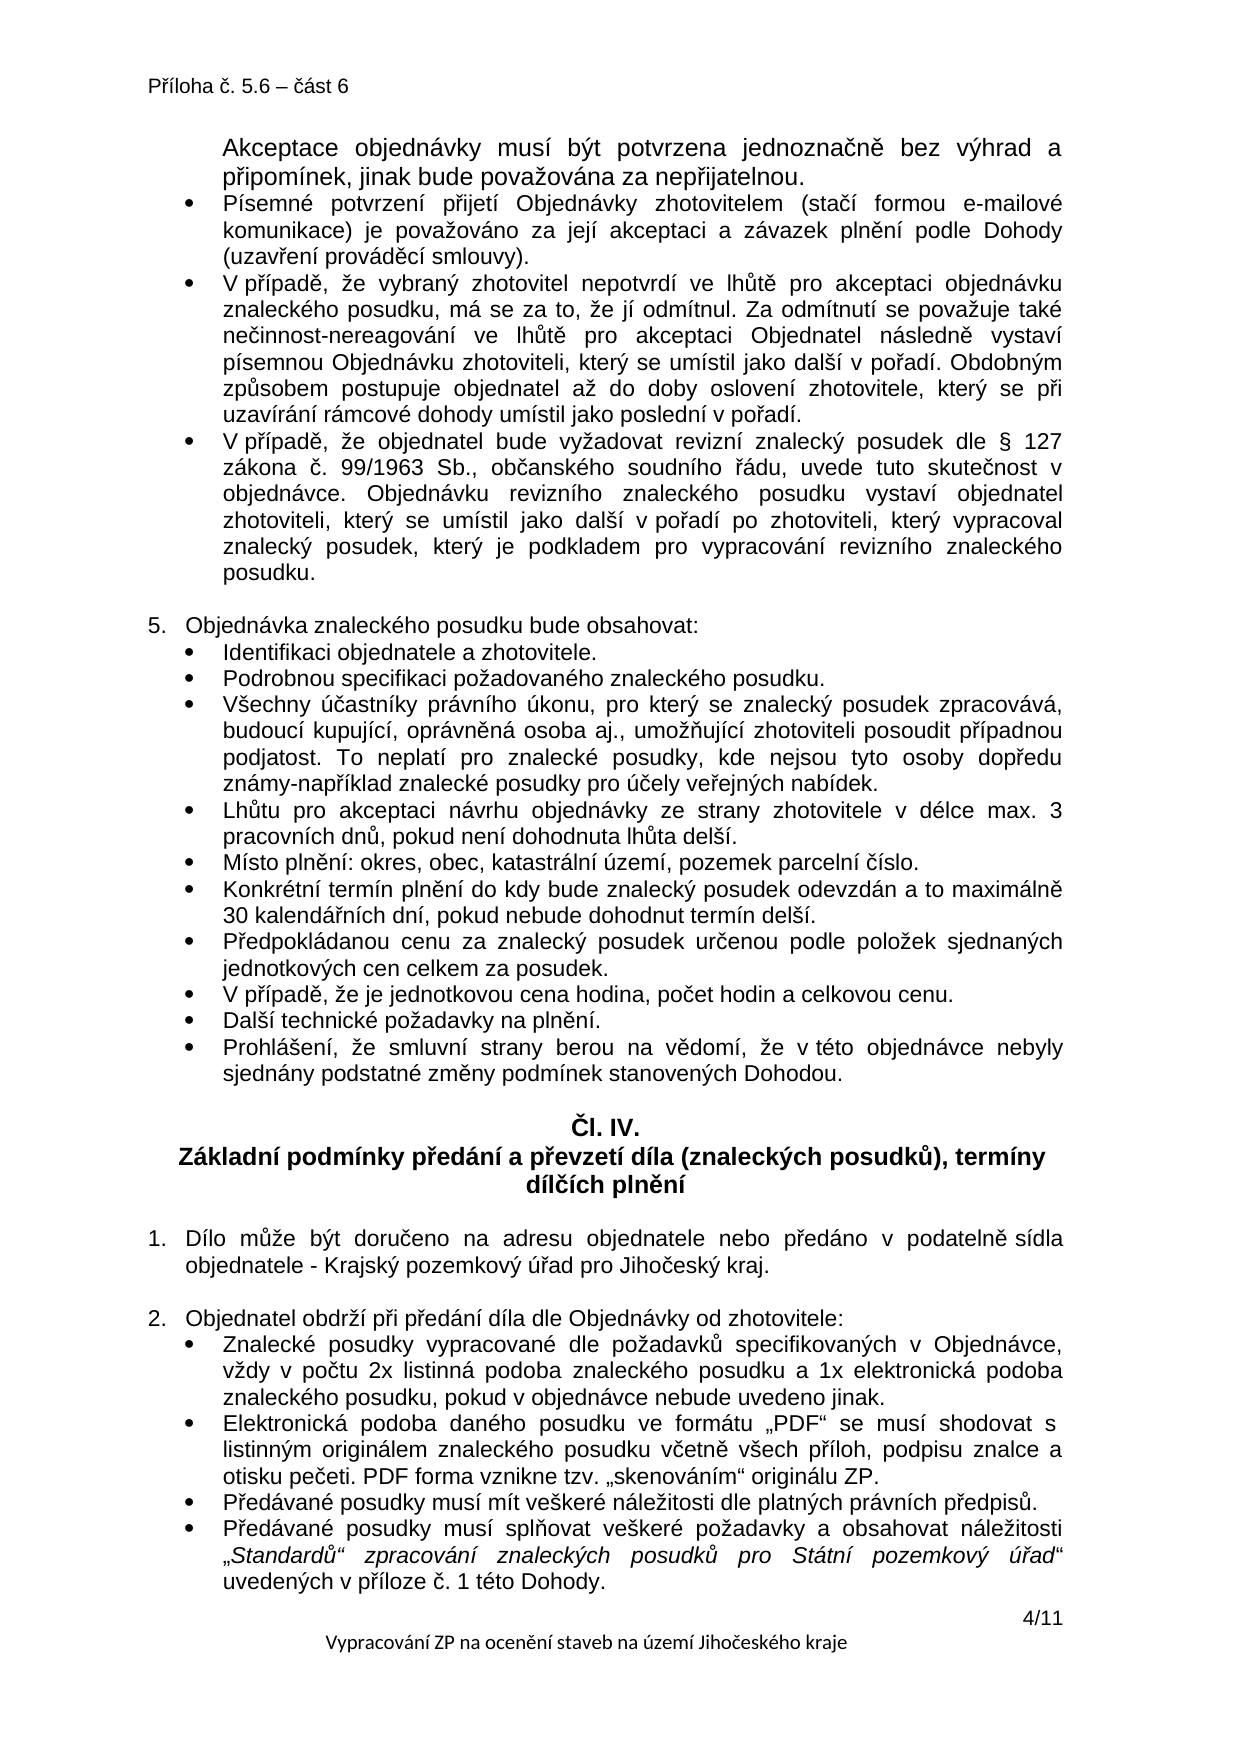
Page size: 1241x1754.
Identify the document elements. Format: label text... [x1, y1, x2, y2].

list Prohlášení, že smluvní strany berou na vědomí, že v této objednávce nebyly sjednány podstatné změny podmínek stanovených Dohodou. [185, 1034, 1063, 1086]
list V případě, že objednatel bude vyžadovat revizní znalecký posudek dle § 127 zákona č. 99/1963 Sb., občanského soudního řádu, uvede tuto skutečnost v objednávce. Objednávku revizního znaleckého posudku vystaví objednatel zhotoviteli, který se umístil jako další v pořadí po zhotoviteli, který vypracoval znalecký posudek, který je podkladem pro vypracování revizního znaleckého posudku. [185, 428, 1063, 586]
text Čl. IV. [148, 1113, 1063, 1142]
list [185, 133, 1063, 190]
list Lhůtu pro akceptaci návrhu objednávky ze strany zhotovitele v délce max. 3 pracovních dnů, pokud není dohodnuta lhůta delší. [185, 797, 1063, 849]
list Objednávka znaleckého posudku bude obsahovat: [148, 612, 1063, 638]
list Znalecké posudky vypracované dle požadavků specifikovaných v Objednávce, vždy v počtu 2x listinná podoba znaleckého posudku a 1x elektronická podoba znaleckého posudku, pokud v objednávce nebude uvedeno jinak. [185, 1331, 1063, 1410]
list Písemné potvrzení přijetí Objednávky zhotovitelem (stačí formou e-mailové komunikace) je považováno za její akceptaci a závazek plnění podle Dohody (uzavření prováděcí smlouvy). [185, 190, 1063, 269]
list V případě, že vybraný zhotovitel nepotvrdí ve lhůtě pro akceptaci objednávku znaleckého posudku, má se za to, že jí odmítnul. Za odmítnutí se považuje také nečinnost-nereagování ve lhůtě pro akceptaci Objednatel následně vystaví písemnou Objednávku zhotoviteli, který se umístil jako další v pořadí. Obdobným způsobem postupuje objednatel až do doby oslovení zhotovitele, který se při uzavírání rámcové dohody umístil jako poslední v pořadí. [185, 269, 1063, 428]
list Dílo může být doručeno na adresu objednatele nebo předáno v podatelně sídla objednatele - Krajský pozemkový úřad pro Jihočeský kraj. [148, 1225, 1063, 1278]
list Předávané posudky musí splňovat veškeré požadavky a obsahovat náležitosti „Standardů“ zpracování znaleckých posudků pro Státní pozemkový úřad“ uvedených v příloze č. 1 této Dohody. [185, 1515, 1063, 1594]
list Předávané posudky musí mít veškeré náležitosti dle platných právních předpisů. [185, 1489, 1063, 1515]
list Další technické požadavky na plnění. [185, 1007, 1063, 1034]
list Elektronická podoba daného posudku ve formátu „PDF“ se musí shodovat s listinným originálem znaleckého posudku včetně všech příloh, podpisu znalce a otisku pečeti. PDF forma vznikne tzv. „skenováním“ originálu ZP. [185, 1410, 1063, 1489]
list Místo plnění: okres, obec, katastrální území, pozemek parcelní číslo. [185, 849, 1063, 876]
list V případě, že je jednotkovou cena hodina, počet hodin a celkovou cenu. [185, 981, 1063, 1007]
list Všechny účastníky právního úkonu, pro který se znalecký posudek zpracovává, budoucí kupující, oprávněná osoba aj., umožňující zhotoviteli posoudit případnou podjatost. To neplatí pro znalecké posudky, kde nejsou tyto osoby dopředu známy-například znalecké posudky pro účely veřejných nabídek. [185, 691, 1063, 797]
text Základní podmínky předání a převzetí díla (znaleckých posudků), termíny dílčích plnění [148, 1142, 1063, 1199]
list Objednatel obdrží při předání díla dle Objednávky od zhotovitele: [148, 1304, 1063, 1331]
list Předpokládanou cenu za znalecký posudek určenou podle položek sjednaných jednotkových cen celkem za posudek. [185, 928, 1063, 981]
list Identifikaci objednatele a zhotovitele. [185, 638, 1063, 665]
list Podrobnou specifikaci požadovaného znaleckého posudku. [185, 665, 1063, 691]
list Konkrétní termín plnění do kdy bude znalecký posudek odevzdán a to maximálně 30 kalendářních dní, pokud nebude dohodnut termín delší. [185, 876, 1063, 928]
